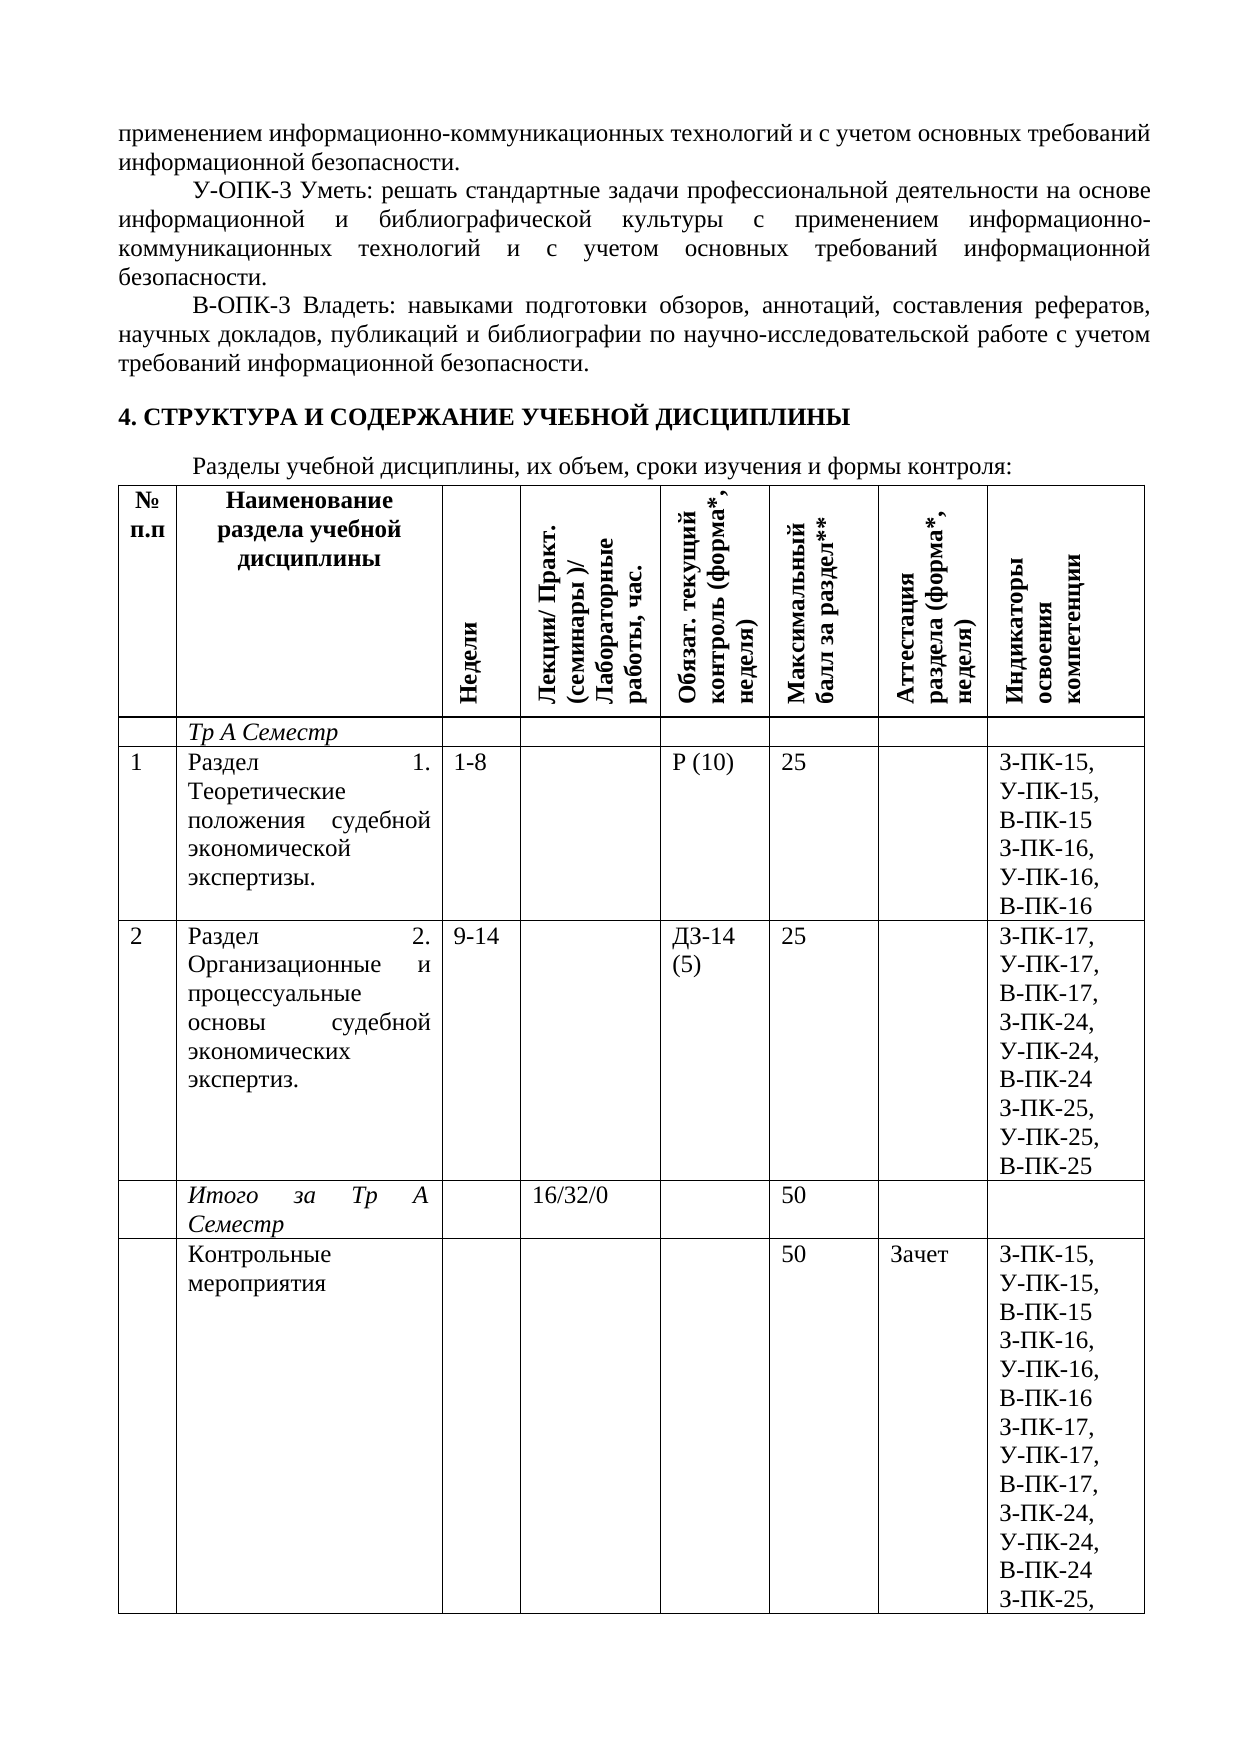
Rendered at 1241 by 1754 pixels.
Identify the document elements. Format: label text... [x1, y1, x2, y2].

table_cell [988, 1181, 1144, 1238]
table_cell Раздел 1. Теоретические положения судебной экономической экспертизы. [177, 747, 442, 920]
table_header Недели [443, 486, 520, 716]
table_cell [988, 718, 1144, 746]
table_cell Раздел 2. Организационные и процессуальные основы судебной экономических экспертиз. [177, 921, 442, 1179]
table_cell 25 [770, 921, 878, 1179]
table_cell ДЗ-14 (5) [661, 921, 769, 1179]
table_header Аттестация раздела (форма*, неделя) [879, 486, 987, 716]
table_cell [443, 718, 520, 746]
table_cell [770, 718, 878, 746]
table_cell [879, 718, 987, 746]
table_header № п.п [119, 486, 176, 716]
table_cell Зачет [879, 1239, 987, 1613]
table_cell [177, 1239, 442, 1613]
table_cell З-ПК-17, У-ПК-17, В-ПК-17, З-ПК-24, У-ПК-24, В-ПК-24 З-ПК-25, У-ПК-25, В-ПК-25 [988, 921, 1144, 1179]
table_cell [521, 718, 660, 746]
table_cell [443, 1239, 520, 1613]
table_cell 25 [770, 747, 878, 920]
table_cell 1-8 [443, 747, 520, 920]
table_header Обязат. текущий контроль (форма*, неделя) [661, 486, 769, 716]
table_cell [521, 747, 660, 920]
table_cell Р (10) [661, 747, 769, 920]
table_cell 16/32/0 [521, 1181, 660, 1238]
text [118, 118, 1152, 176]
text 4. СТРУКТУРА И СОДЕРЖАНИЕ УЧЕБНОЙ ДИСЦИПЛИНЫ [118, 402, 1152, 431]
table_cell 50 [770, 1181, 878, 1238]
table_header Лекции/ Практ. (семинары )/ Лабораторные работы, час. [521, 486, 660, 716]
text В-ОПК-3 Владеть: навыками подготовки обзоров, аннотаций, составления рефератов, научных докладов, публикаций и библиографии по научно-исследовательской работе с учетом требований информационной безопасности. [118, 291, 1152, 377]
table_cell 1 [119, 747, 176, 920]
table_header Максимальный балл за раздел** [770, 486, 878, 716]
table_header Наименование раздела учебной дисциплины [177, 486, 442, 716]
table_cell [661, 718, 769, 746]
text У-ОПК-3 Уметь: решать стандартные задачи профессиональной деятельности на основе информационной и библиографической культуры с применением информационно- коммуникационных технологий и с учетом основных требований информационной безопасности. [118, 176, 1152, 291]
table_cell 50 [770, 1239, 878, 1613]
table_cell [661, 1239, 769, 1613]
table_cell [879, 747, 987, 920]
table_header Индикаторы освоения компетенции [988, 486, 1144, 716]
table_cell [521, 1239, 660, 1613]
table_cell [661, 1181, 769, 1238]
table_cell 9-14 [443, 921, 520, 1179]
table_cell [119, 1239, 176, 1613]
table_cell Тр А Семестр [177, 718, 442, 746]
table_cell [119, 1181, 176, 1238]
table_cell Итого за Тр А Семестр [177, 1181, 442, 1238]
table_cell [879, 921, 987, 1179]
table_cell З-ПК-15, У-ПК-15, В-ПК-15 З-ПК-16, У-ПК-16, В-ПК-16 [988, 747, 1144, 920]
table_cell [521, 921, 660, 1179]
table_cell [443, 1181, 520, 1238]
table_cell [879, 1181, 987, 1238]
text Разделы учебной дисциплины, их объем, сроки изучения и формы контроля: [118, 451, 1152, 480]
table_cell [119, 718, 176, 746]
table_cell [988, 1239, 1144, 1613]
table_cell 2 [119, 921, 176, 1179]
